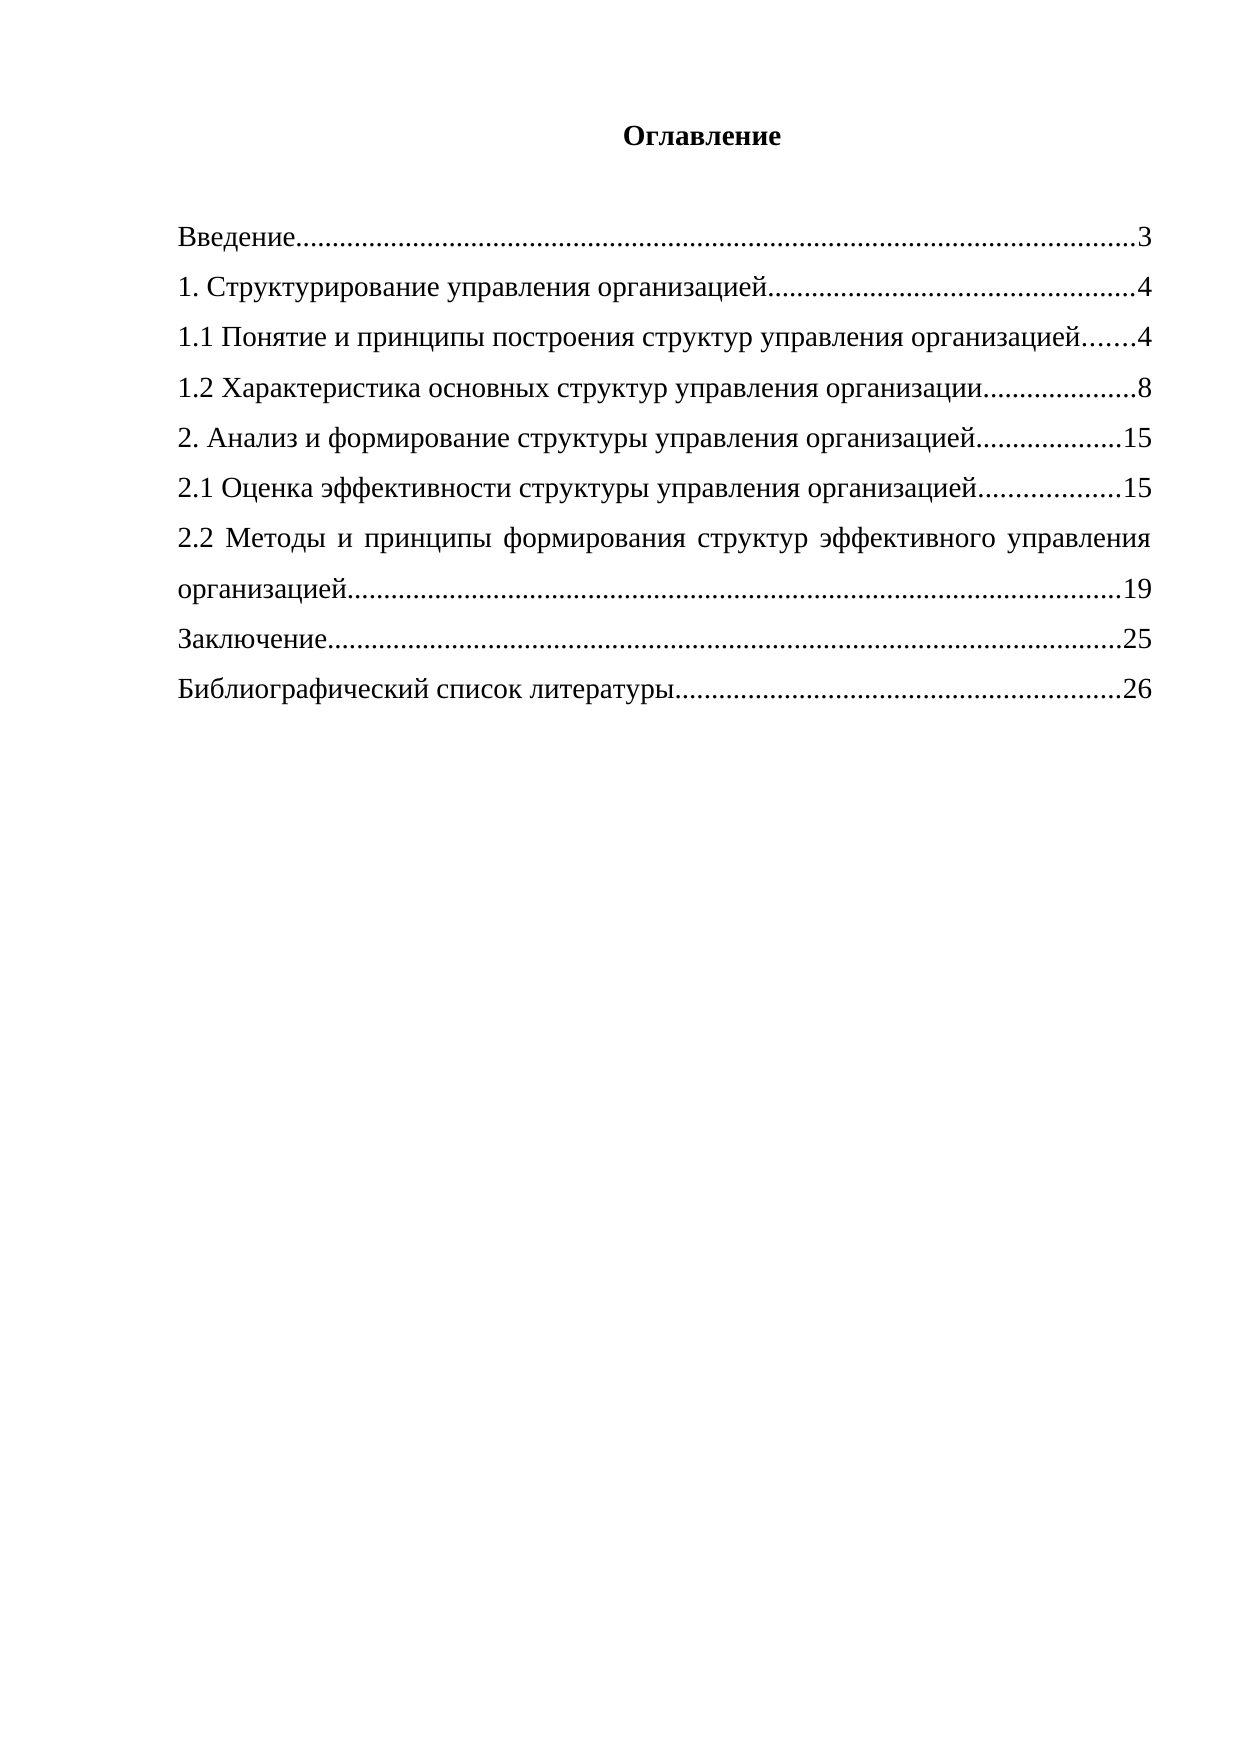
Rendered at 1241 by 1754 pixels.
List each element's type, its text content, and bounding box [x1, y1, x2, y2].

subtitle Оглавление [177, 118, 1152, 152]
text Библиографический список литературы 26 [177, 672, 1152, 705]
text 2.1 Оценка эффективности структуры управления организацией 15 [177, 470, 1152, 504]
text Заключение 25 [177, 621, 1152, 655]
text 1.2 Характеристика основных структур управления организации 8 [177, 370, 1152, 403]
text 2. Анализ и формирование структуры управления организацией 15 [177, 420, 1152, 453]
text 1. Структурирование управления организацией 4 [177, 269, 1152, 303]
text Введение 3 [177, 219, 1152, 252]
text 1.1 Понятие и принципы построения структур управления организацией 4 [177, 319, 1152, 353]
text 2.2 Методы и принципы формирования структур эффективного управления организацией 19 [177, 521, 1152, 604]
